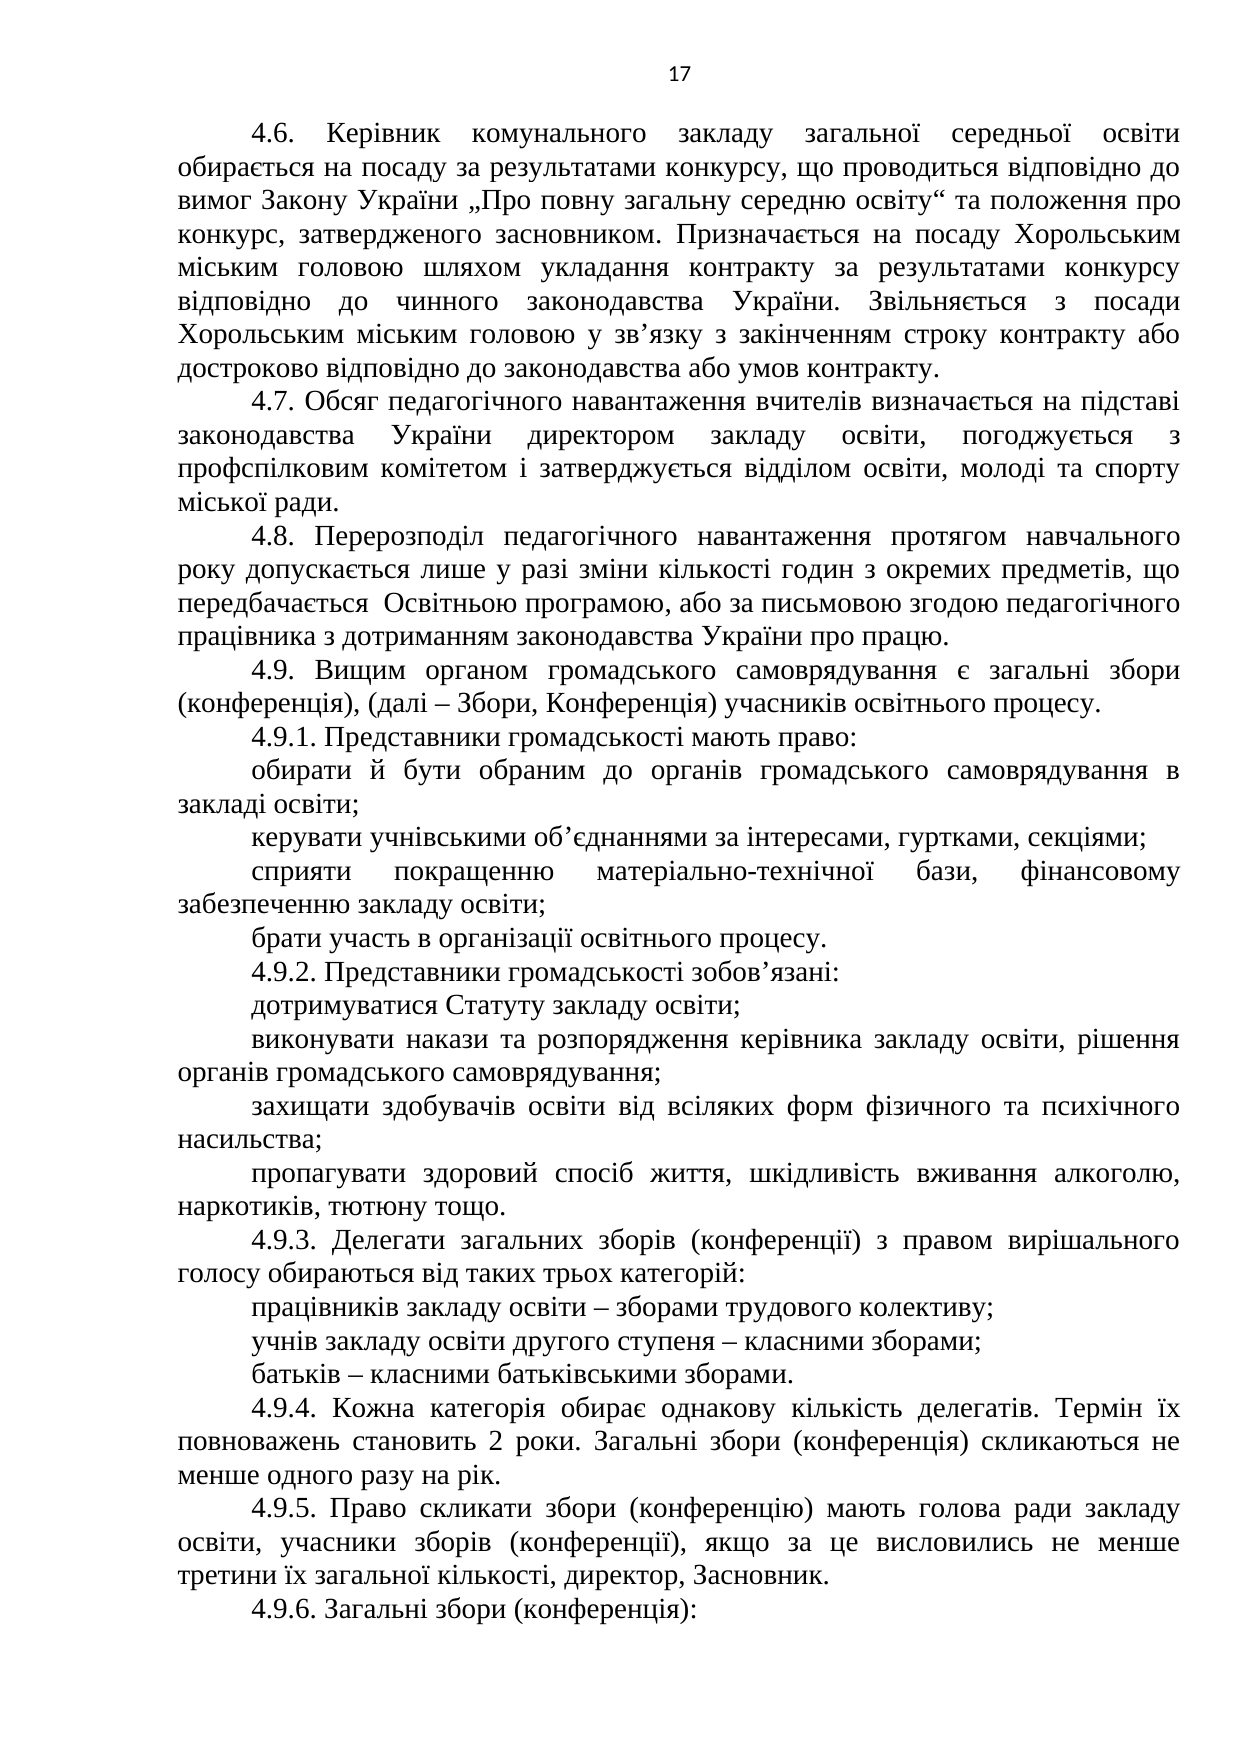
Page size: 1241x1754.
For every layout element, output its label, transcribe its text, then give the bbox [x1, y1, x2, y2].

text дотримуватися Статуту закладу освіти; [177, 987, 1181, 1021]
text 4.9.6. Загальні збори (конференція): [177, 1591, 1181, 1624]
text керувати учнівськими об’єднаннями за інтересами, гуртками, секціями; [177, 819, 1181, 853]
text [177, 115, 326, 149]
text виконувати накази та розпорядження керівника закладу освіти, рішення органів громадського самоврядування; [177, 1021, 1181, 1088]
text сприяти покращенню матеріально-технічної бази, фінансовому забезпеченню закладу освіти; [177, 853, 1181, 920]
text 4.8. Перерозподіл педагогічного навантаження протягом навчального року допускається лише у разі зміни кількості годин з окремих предметів, що передбачається Освітньою програмою, або за письмовою згодою педагогічного працівника з дотриманням законодавства України про працю. [177, 518, 1181, 652]
text обирати й бути обраним до органів громадського самоврядування в закладі освіти; [177, 752, 1181, 819]
text батьків – класними батьківськими зборами. [177, 1356, 1181, 1390]
text 4.9. Вищим органом громадського самоврядування є загальні збори (конференція), (далі – Збори, Конференція) учасників освітнього процесу. [177, 652, 1181, 719]
text 4.6. Керівник комунального закладу загальної середньої освіти обирається на посаду за результатами конкурсу, що проводиться відповідно до вимог Закону України „Про повну загальну середню освіту“ та положення про конкурс, затвердженого засновником. Призначається на посаду Хорольським міським головою шляхом укладання контракту за результатами конкурсу відповідно до чинного законодавства України. Звільняється з посади Хорольським міським головою у зв’язку з закінченням строку контракту або достроково відповідно до законодавства або умов контракту. [177, 216, 1181, 383]
text учнів закладу освіти другого ступеня – класними зборами; [177, 1323, 1181, 1356]
text брати участь в організації освітнього процесу. [177, 920, 1181, 954]
text 4.9.1. Представники громадськості мають право: [177, 719, 1181, 752]
text пропагувати здоровий спосіб життя, шкідливість вживання алкоголю, наркотиків, тютюну тощо. [177, 1155, 1181, 1222]
text захищати здобувачів освіти від всіляких форм фізичного та психічного насильства; [177, 1088, 1181, 1155]
text працівників закладу освіти – зборами трудового колективу; [177, 1289, 1181, 1323]
text 4.9.5. Право скликати збори (конференцію) мають голова ради закладу освіти, учасники зборів (конференції), якщо за це висловились не менше третини їх загальної кількості, директор, Засновник. [177, 1490, 1181, 1591]
text 4.9.2. Представники громадськості зобов’язані: [177, 954, 1181, 987]
text 4.9.4. Кожна категорія обирає однакову кількість делегатів. Термін їх повноважень становить 2 роки. Загальні збори (конференція) скликаються не менше одного разу на рік. [177, 1390, 1181, 1490]
text 4.9.3. Делегати загальних зборів (конференції) з правом вирішального голосу обираються від таких трьох категорій: [177, 1222, 1181, 1289]
text 4.7. Обсяг педагогічного навантаження вчителів визначається на підставі законодавства України директором закладу освіти, погоджується з профспілковим комітетом і затверджується відділом освіти, молоді та спорту міської ради. [177, 383, 1181, 518]
